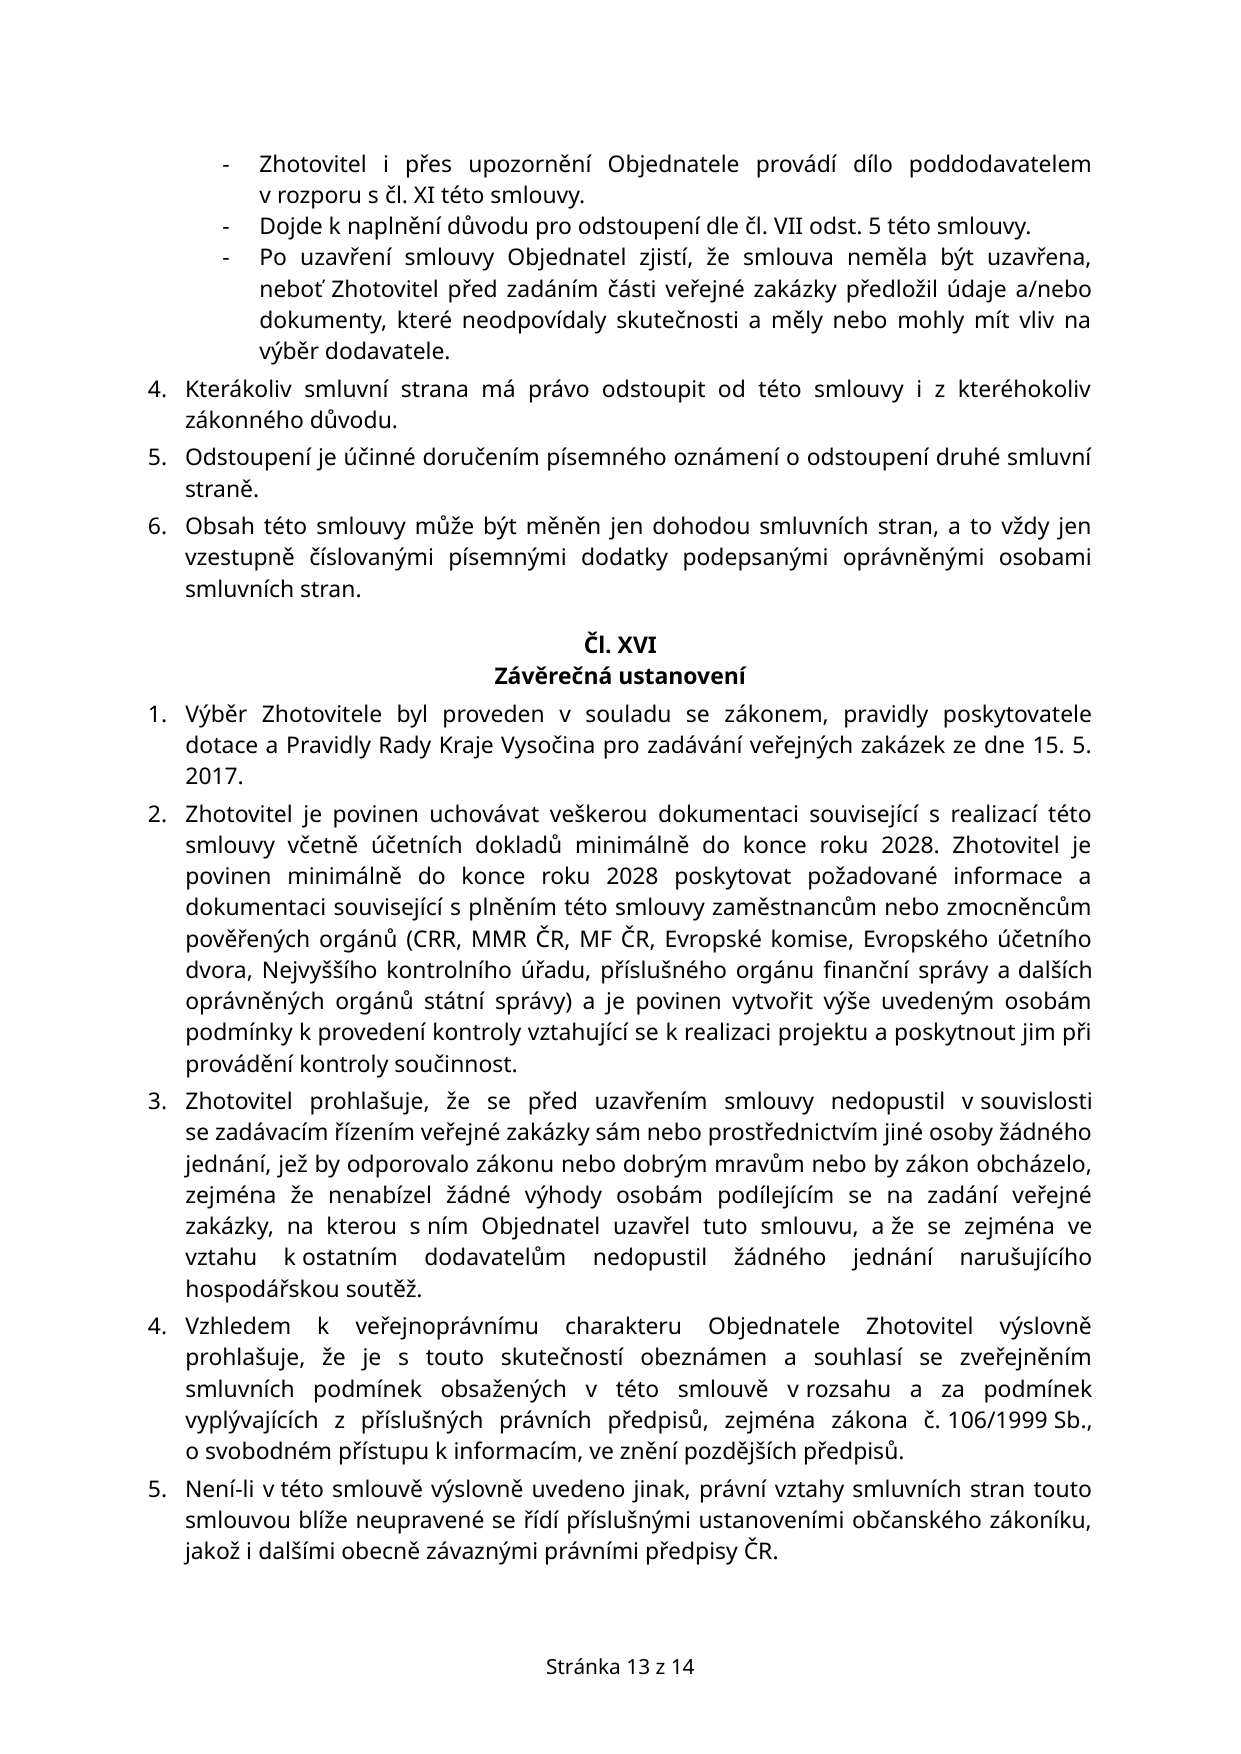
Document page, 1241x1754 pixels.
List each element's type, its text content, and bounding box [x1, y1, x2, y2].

subtitle Odstoupení je účinné doručením písemného oznámení o odstoupení druhé smluvní straně. [148, 441, 1093, 504]
subtitle Kterákoliv smluvní strana má právo odstoupit od této smlouvy i z kteréhokoliv zákonného důvodu. [148, 373, 1093, 435]
subtitle Není-li v této smlouvě výslovně uvedeno jinak, právní vztahy smluvních stran touto smlouvou blíže neupravené se řídí příslušnými ustanoveními občanského zákoníku, jakož i dalšími obecně závaznými právními předpisy ČR. [148, 1473, 1093, 1566]
subtitle Závěrečná ustanovení [148, 660, 1093, 691]
subtitle Zhotovitel i přes upozornění Objednatele provádí dílo poddodavatelem v rozporu s čl. XI této smlouvy. [222, 148, 1093, 210]
subtitle Po uzavření smlouvy Objednatel zjistí, že smlouva neměla být uzavřena, neboť Zhotovitel před zadáním části veřejné zakázky předložil údaje a/nebo dokumenty, které neodpovídaly skutečnosti a měly nebo mohly mít vliv na výběr dodavatele. [222, 241, 1093, 366]
subtitle Dojde k naplnění důvodu pro odstoupení dle čl. VII odst. 5 této smlouvy. [222, 210, 1093, 241]
subtitle Obsah této smlouvy může být měněn jen dohodou smluvních stran, a to vždy jen vzestupně číslovanými písemnými dodatky podepsanými oprávněnými osobami smluvních stran. [148, 510, 1093, 604]
subtitle Výběr Zhotovitele byl proveden v souladu se zákonem, pravidly poskytovatele dotace a Pravidly Rady Kraje Vysočina pro zadávání veřejných zakázek ze dne 15. 5. 2017. [148, 698, 1093, 791]
subtitle Vzhledem k veřejnoprávnímu charakteru Objednatele Zhotovitel výslovně prohlašuje, že je s touto skutečností obeznámen a souhlasí se zveřejněním smluvních podmínek obsažených v této smlouvě v rozsahu a za podmínek vyplývajících z příslušných právních předpisů, zejména zákona č. 106/1999 Sb., o svobodném přístupu k informacím, ve znění pozdějších předpisů. [148, 1310, 1093, 1466]
subtitle Zhotovitel prohlašuje, že se před uzavřením smlouvy nedopustil v souvislosti se zadávacím řízením veřejné zakázky sám nebo prostřednictvím jiné osoby žádného jednání, jež by odporovalo zákonu nebo dobrým mravům nebo by zákon obcházelo, zejména že nenabízel žádné výhody osobám podílejícím se na zadání veřejné zakázky, na kterou s ním Objednatel uzavřel tuto smlouvu, a že se zejména ve vztahu k ostatním dodavatelům nedopustil žádného jednání narušujícího hospodářskou soutěž. [148, 1085, 1093, 1304]
subtitle Zhotovitel je povinen uchovávat veškerou dokumentaci související s realizací této smlouvy včetně účetních dokladů minimálně do konce roku 2028. Zhotovitel je povinen minimálně do konce roku 2028 poskytovat požadované informace a dokumentaci související s plněním této smlouvy zaměstnancům nebo zmocněncům pověřených orgánů (CRR, MMR ČR, MF ČR, Evropské komise, Evropského účetního dvora, Nejvyššího kontrolního úřadu, příslušného orgánu finanční správy a dalších oprávněných orgánů státní správy) a je povinen vytvořit výše uvedeným osobám podmínky k provedení kontroly vztahující se k realizaci projektu a poskytnout jim při provádění kontroly součinnost. [148, 798, 1093, 1079]
subtitle Čl. XVI [148, 629, 1093, 660]
